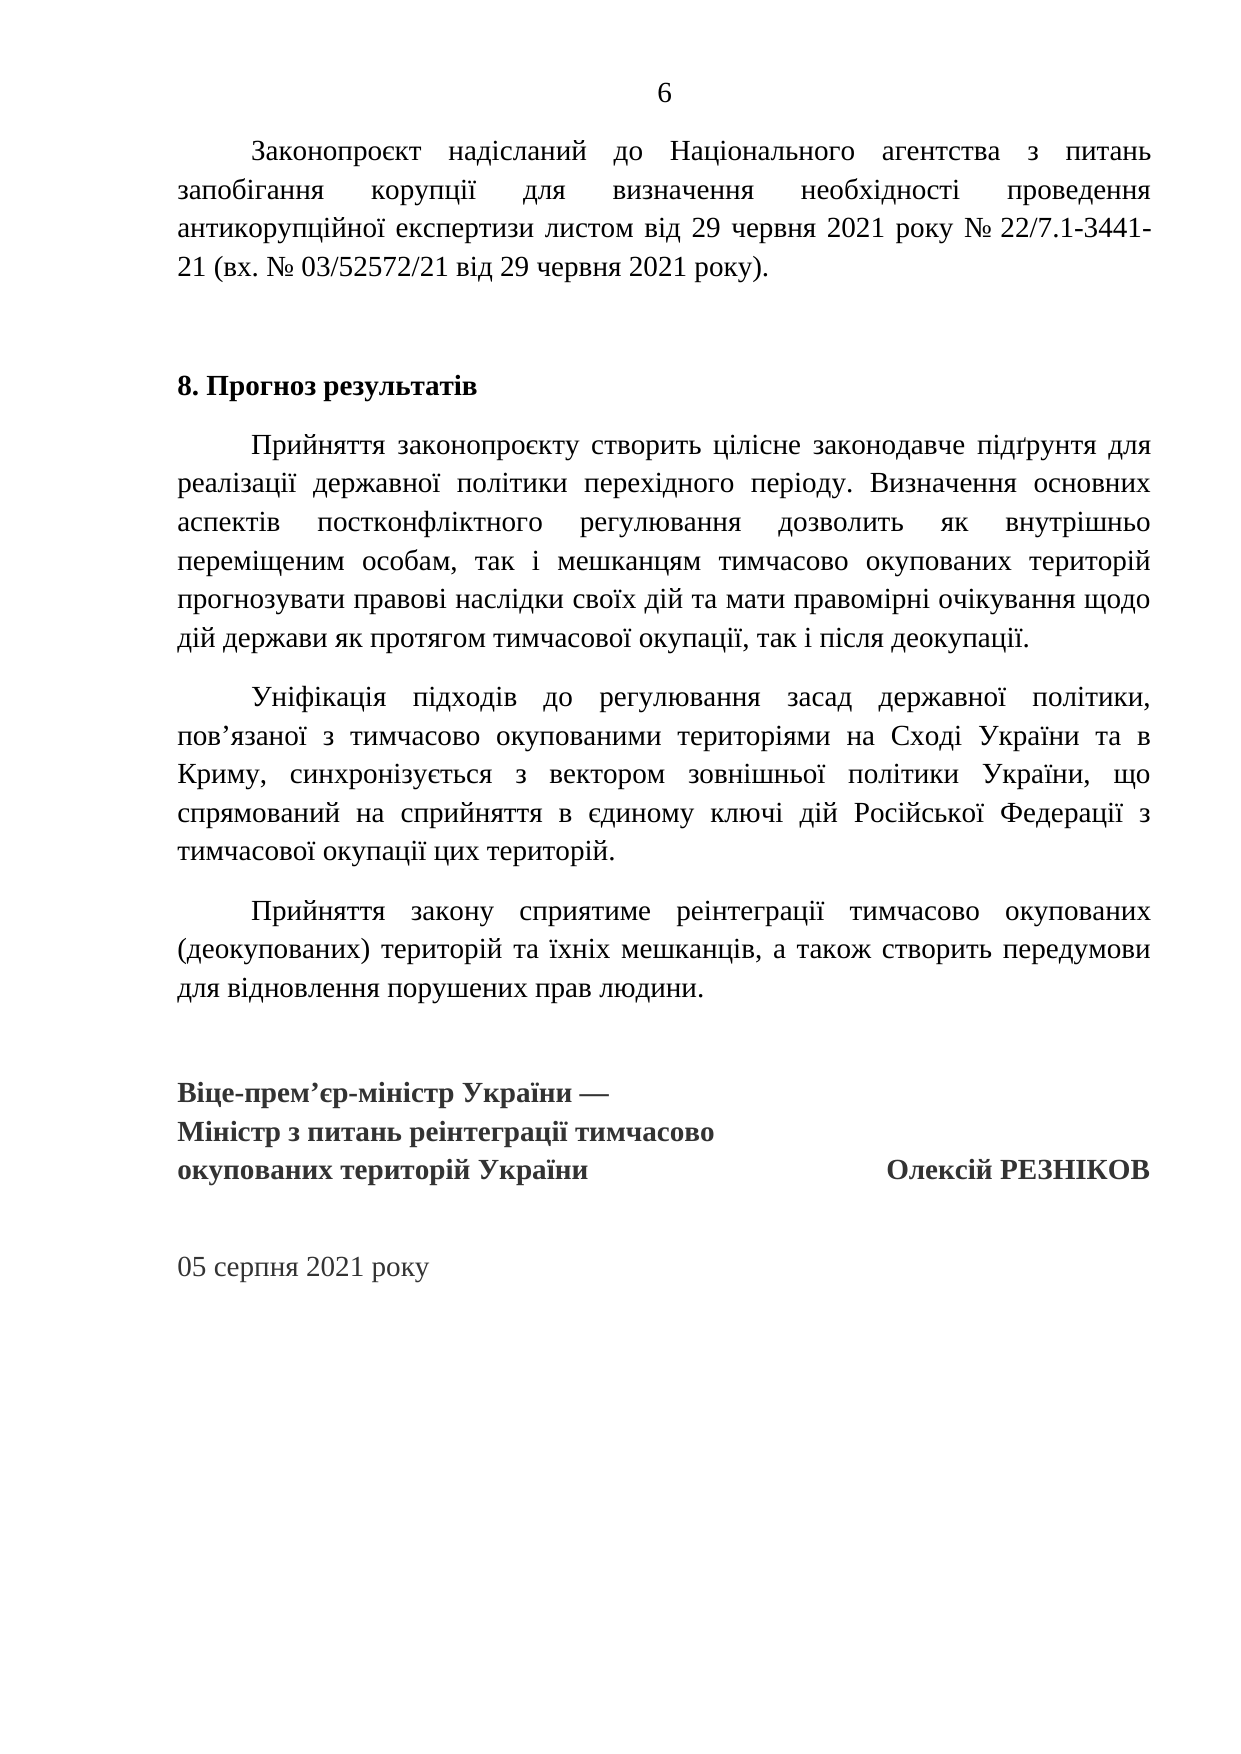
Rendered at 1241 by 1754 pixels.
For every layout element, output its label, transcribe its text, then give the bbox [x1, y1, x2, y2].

text 05 серпня 2021 року [177, 1249, 1151, 1283]
text 8. Прогноз результатів [177, 368, 1152, 401]
text Прийняття закону сприятиме реінтеграції тимчасово окупованих (деокупованих) територій та їхніх мешканців, а також створить передумови для відновлення порушених прав людини. [177, 893, 1152, 1003]
text Уніфікація підходів до регулювання засад державної політики, пов’язаної з тимчасово окупованими територіями на Сході України та в Криму, синхронізується з вектором зовнішньої політики України, що спрямований на сприйняття в єдиному ключі дій Російської Федерації з тимчасової окупації цих територій. [177, 679, 1152, 867]
text Законопроєкт надісланий до Національного агентства з питань запобігання корупції для визначення необхідності проведення антикорупційної експертизи листом від 29 червня 2021 року № 22/7.1-3441-21 (вх. № 03/52572/21 від 29 червня 2021 року). [177, 133, 1152, 282]
text Віце-прем’єр-міністр України — Міністр з питань реінтеграції тимчасово окупованих територій України Олексій РЕЗНІКОВ [177, 1075, 1151, 1186]
text Прийняття законопроєкту створить цілісне законодавче підґрунтя для реалізації державної політики перехідного періоду. Визначення основних аспектів постконфліктного регулювання дозволить як внутрішньо переміщеним особам, так і мешканцям тимчасово окупованих територій прогнозувати правові наслідки своїх дій та мати правомірні очікування щодо дій держави як протягом тимчасової окупації, так і після деокупації. [177, 427, 1152, 653]
